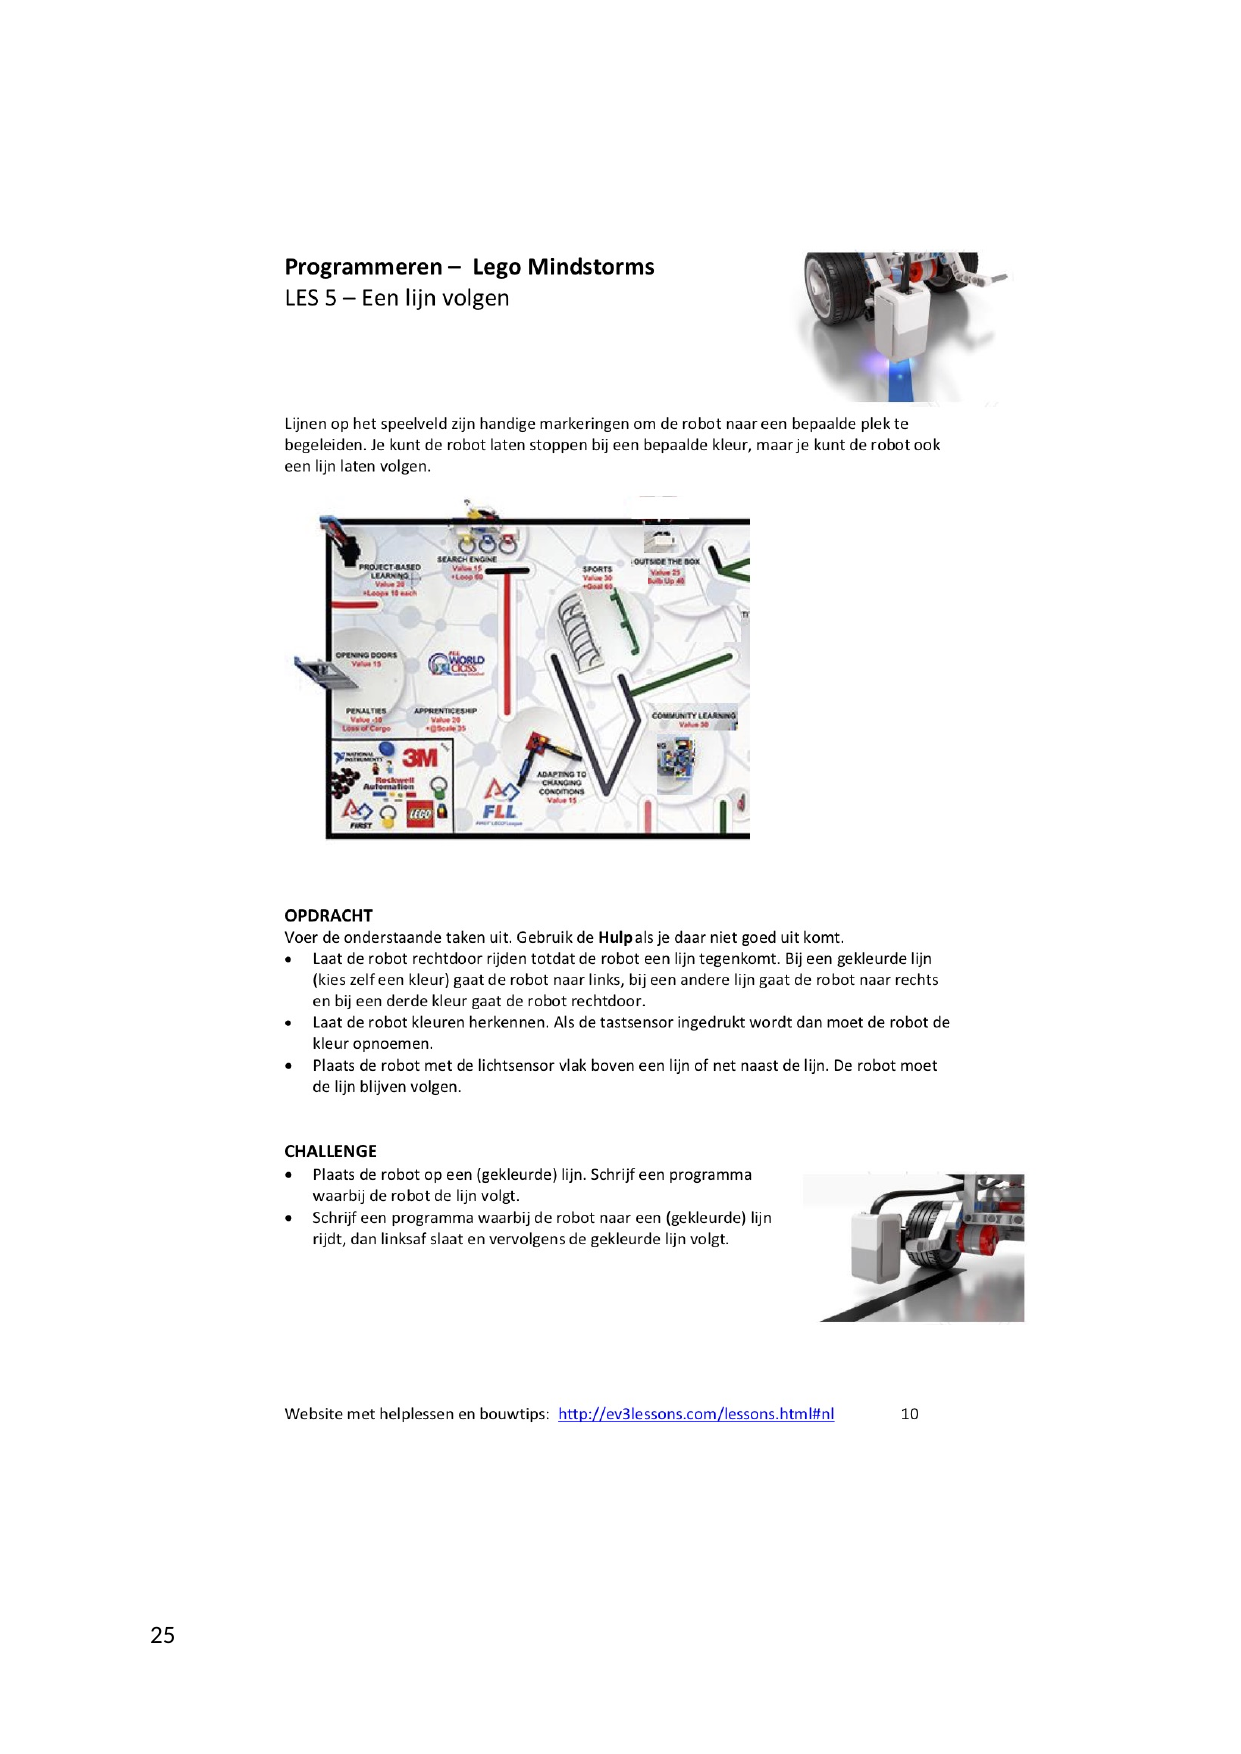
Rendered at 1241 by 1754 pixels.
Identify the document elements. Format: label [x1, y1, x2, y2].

picture [150, 150, 1090, 1478]
